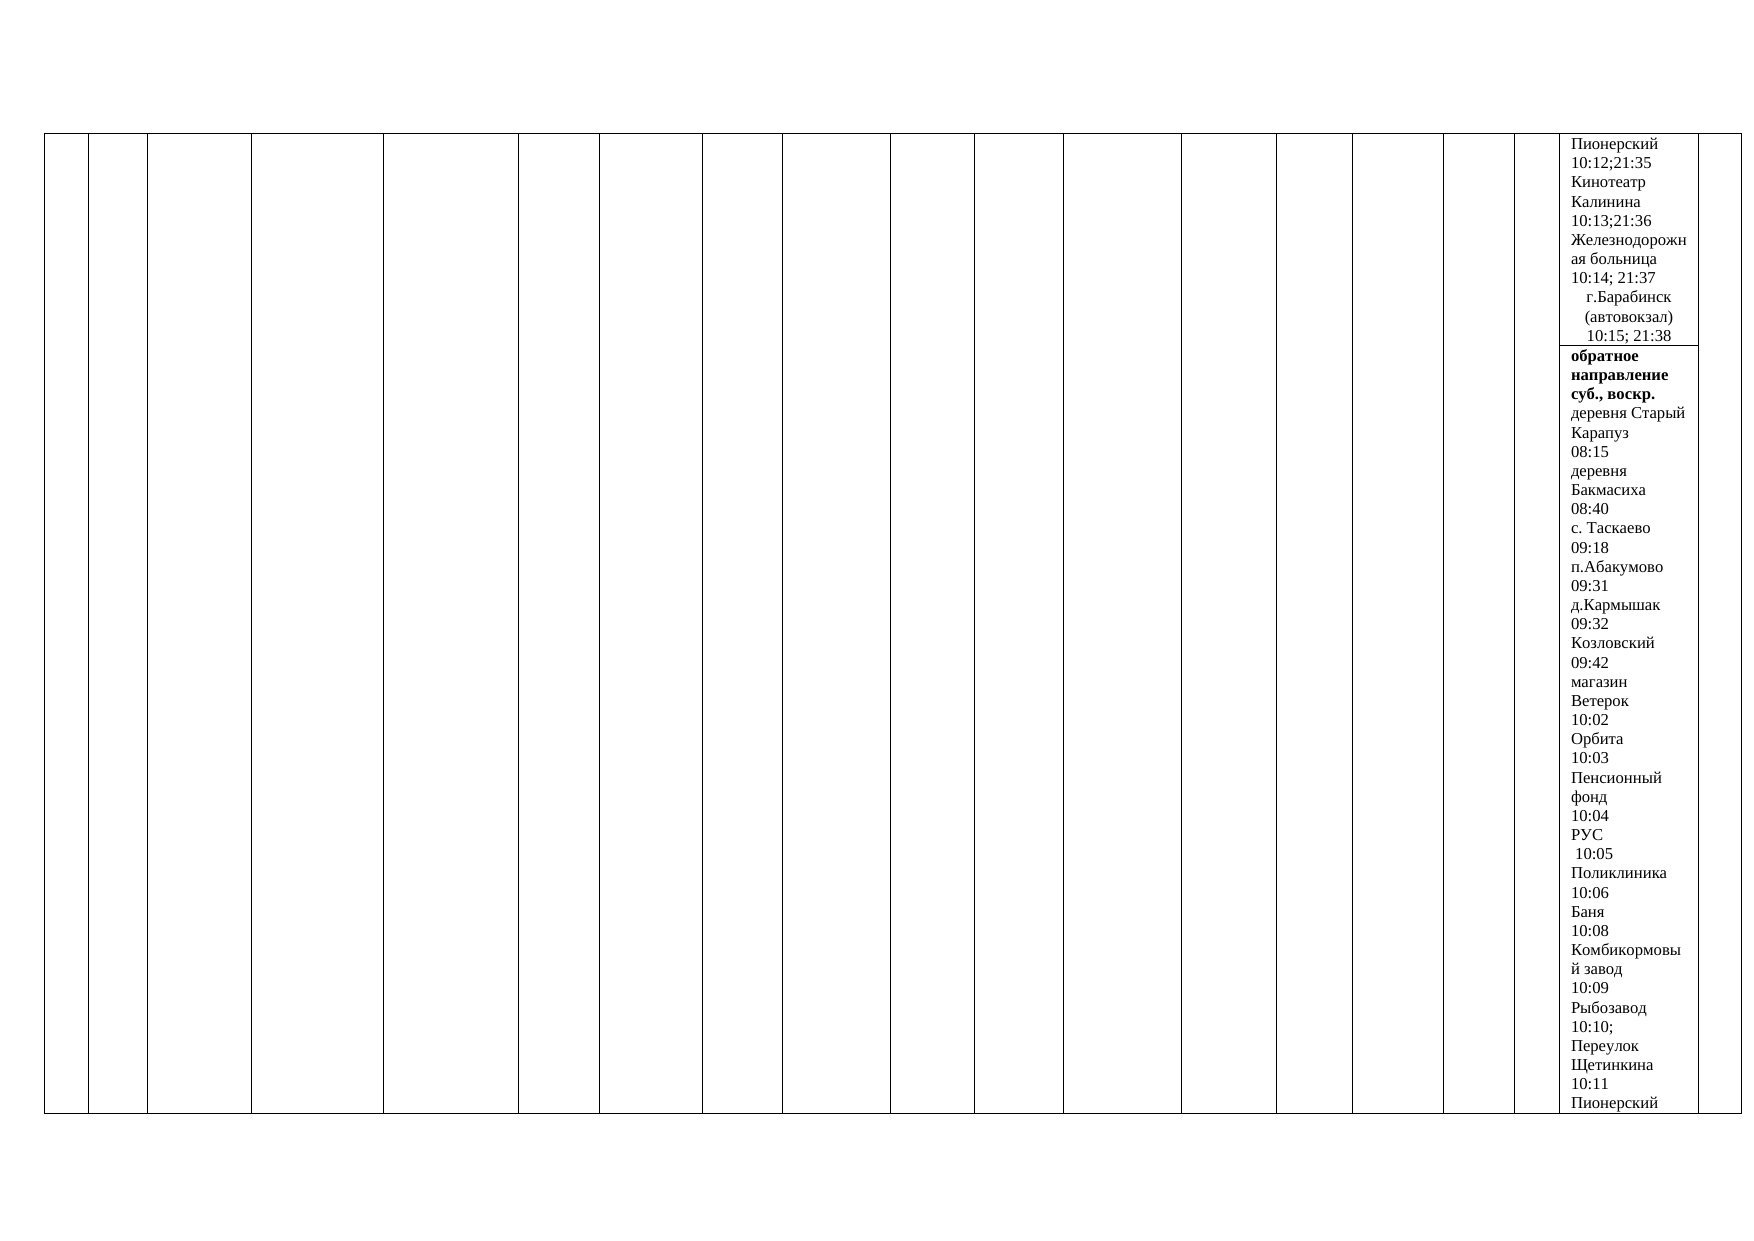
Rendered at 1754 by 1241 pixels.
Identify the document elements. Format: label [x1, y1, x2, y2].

table_cell [1560, 346, 1698, 1112]
table_cell [1560, 134, 1698, 345]
